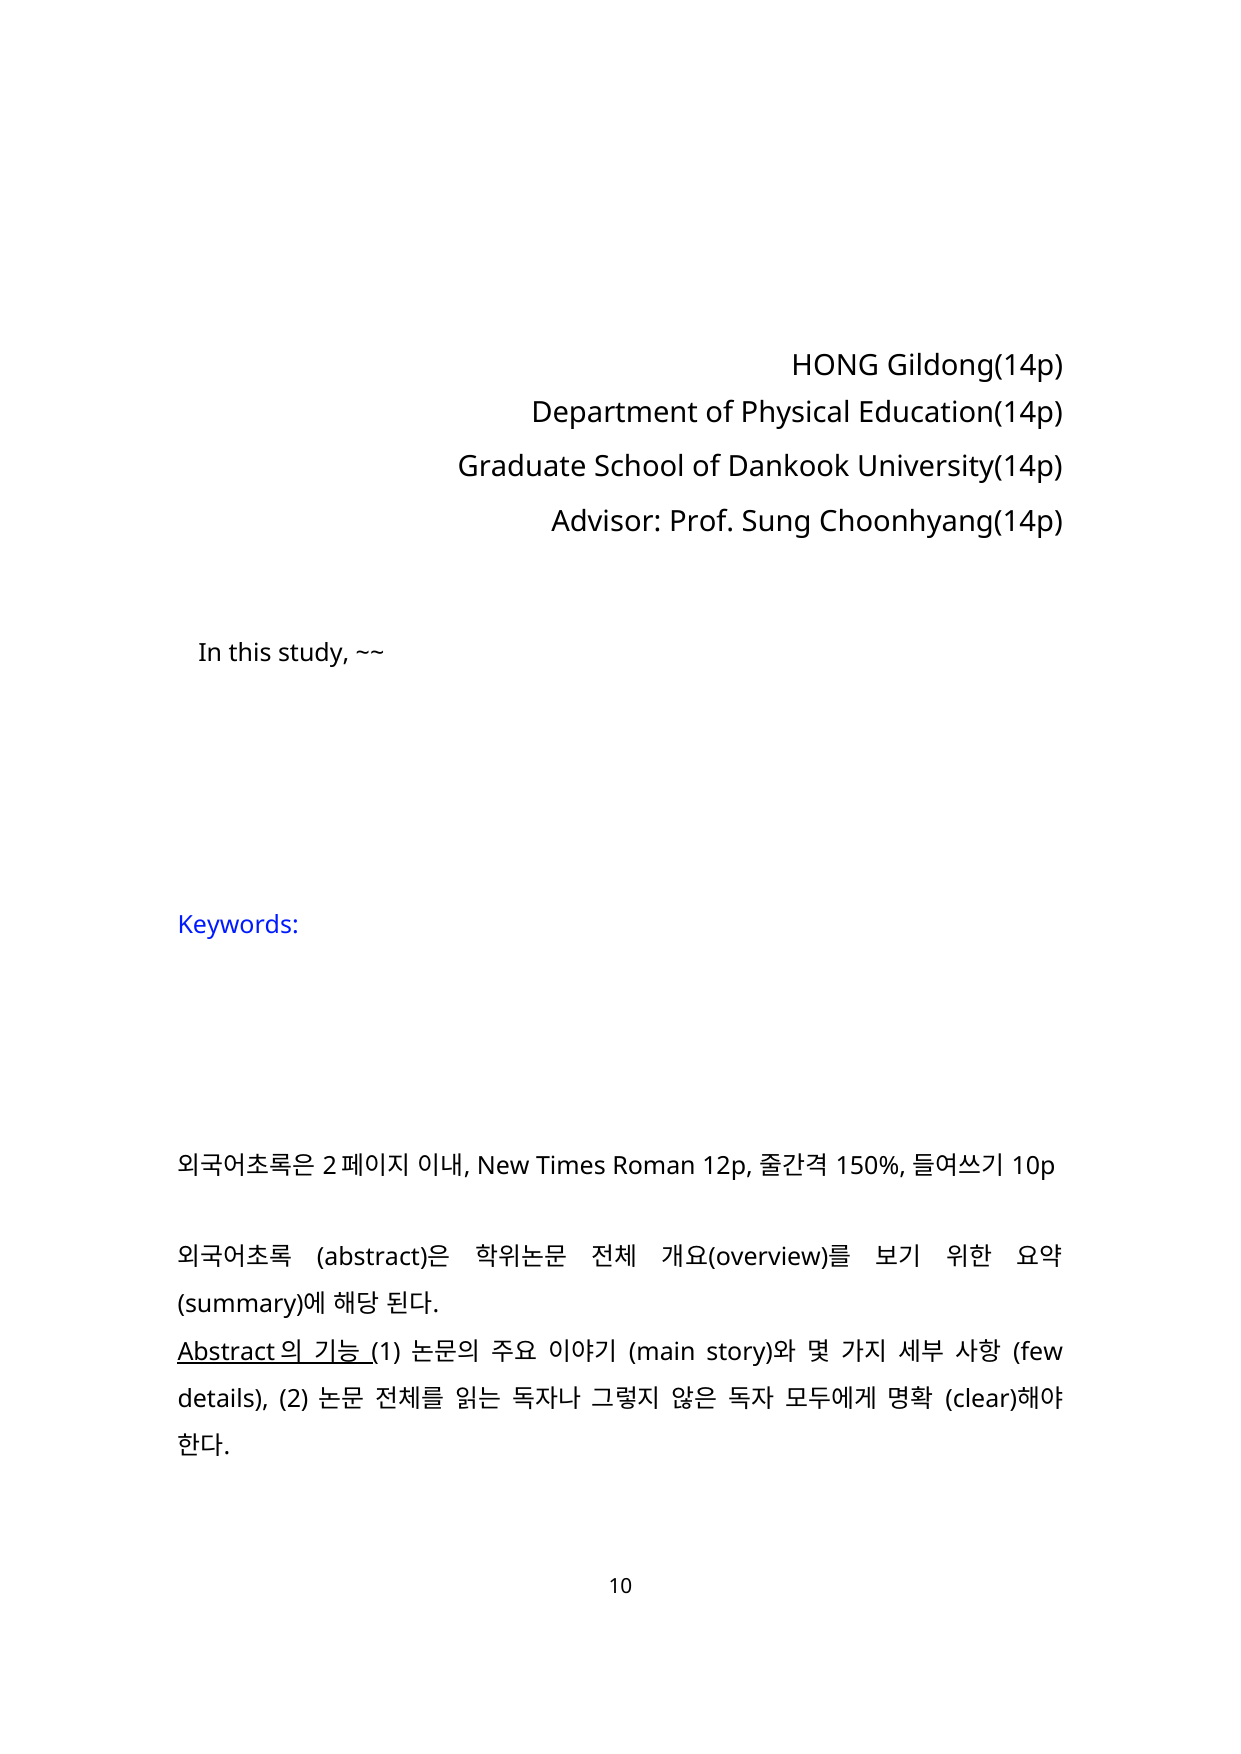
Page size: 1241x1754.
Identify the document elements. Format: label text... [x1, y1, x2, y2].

text Keywords: [177, 907, 1063, 941]
text 외국어초록 (abstract)은 학위논문 전체 개요(overview)를 보기 위한 요약 (summary)에 해당 된다. [177, 1237, 1063, 1320]
text Department of Physical Education(14p) [177, 400, 1063, 427]
text Graduate School of Dankook University(14p) [177, 455, 1063, 482]
text Abstract의 기능 (1) 논문의 주요 이야기 (main story)와 몇 가지 세부 사항 (few details), (2) 논문 전체를 읽는 독자나 그렇지 않은 독자 모두에게 명확 (clear)해야 한다. [177, 1331, 1063, 1461]
text In this study, ~~ [177, 634, 1063, 669]
text 외국어초록은 2페이지 이내, New Times Roman 12p, 줄간격 150%, 들여쓰기 10p [177, 1146, 1063, 1182]
text HONG Gildong(14p) [177, 353, 1063, 381]
text Advisor: Prof. Sung Choonhyang(14p) [177, 509, 1063, 537]
